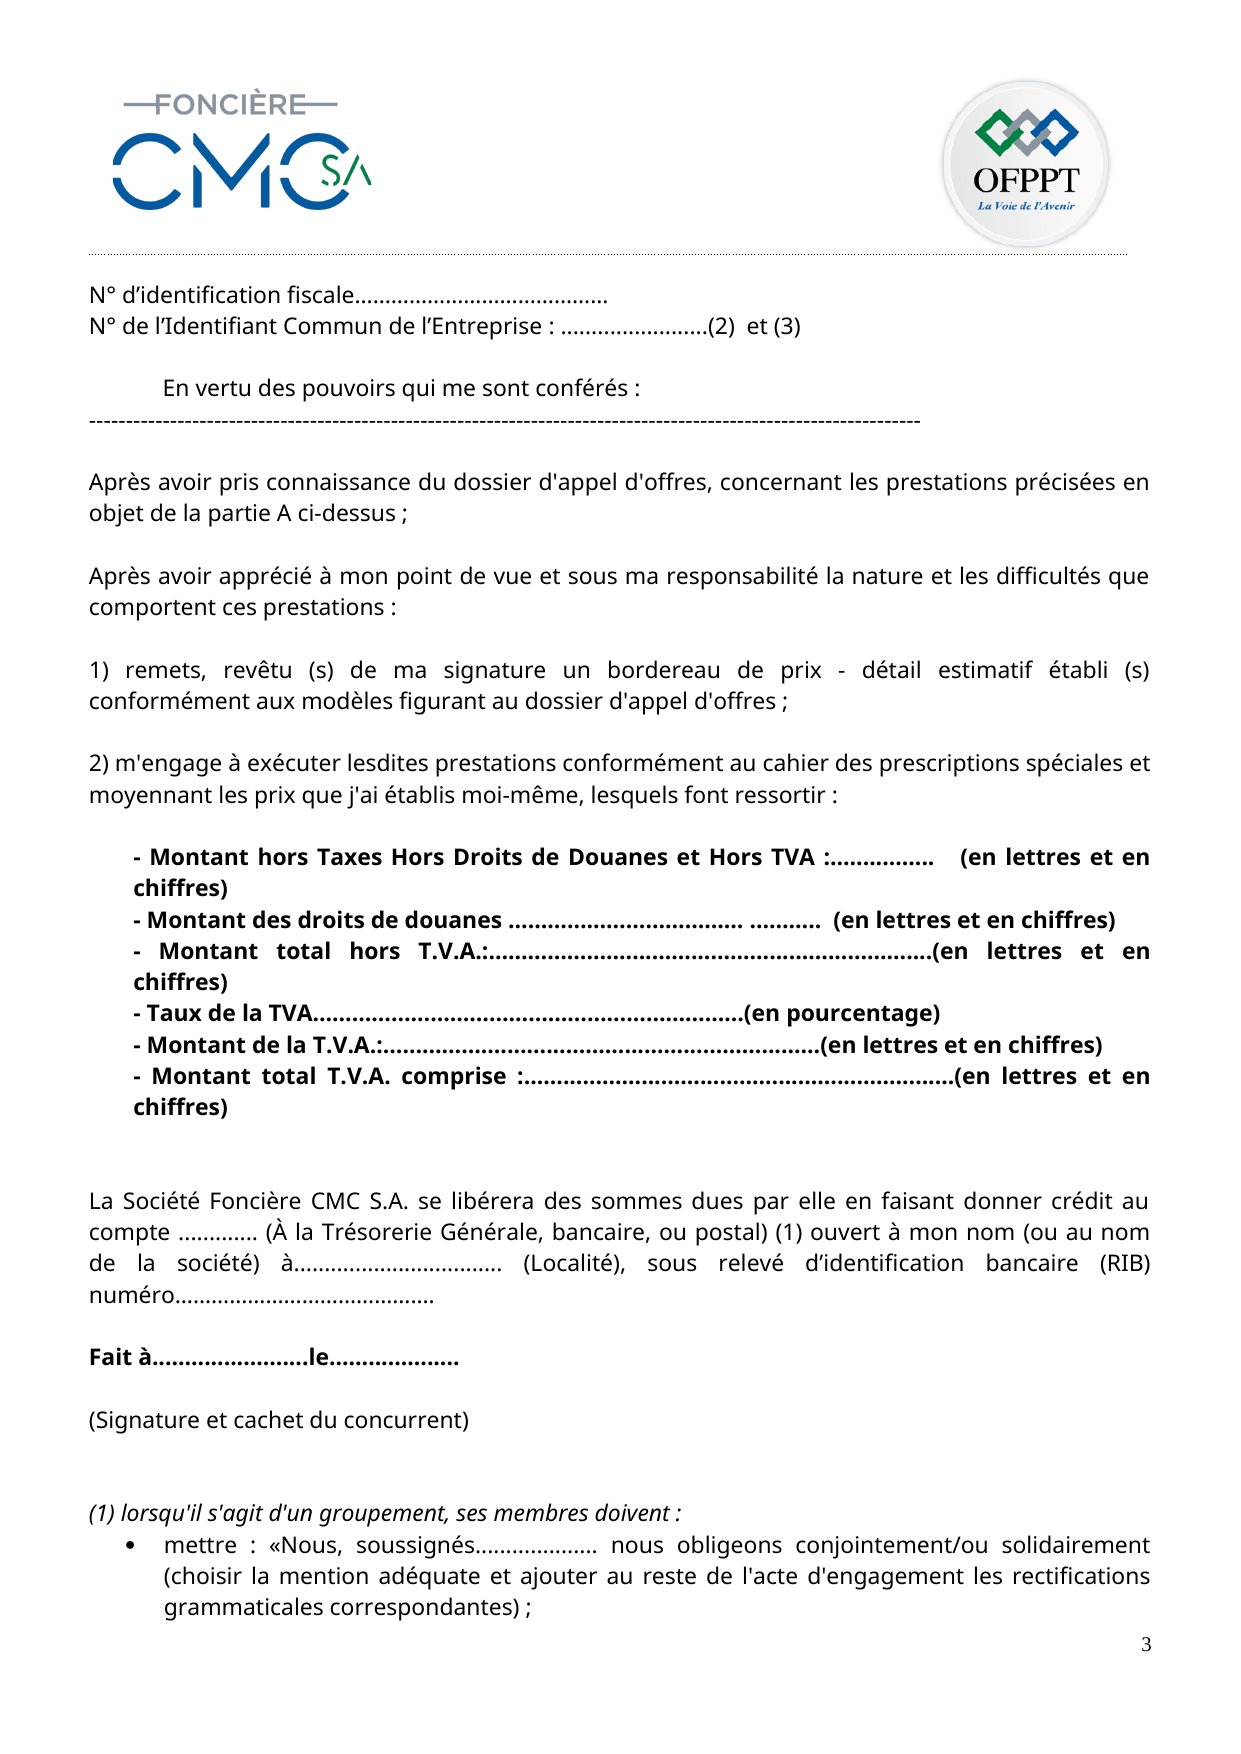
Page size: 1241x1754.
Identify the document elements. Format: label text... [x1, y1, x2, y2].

text ----------------------------------------------------------------------------------------------------------------- [89, 404, 1152, 435]
text - Montant des droits de douanes ……………………………… ……….. (en lettres et en chiffres) [133, 904, 1152, 935]
picture [112, 88, 372, 210]
picture [935, 73, 1116, 254]
text Après avoir pris connaissance du dossier d'appel d'offres, concernant les prestations précisées en objet de la partie A ci-dessus ; [89, 466, 1152, 529]
text - Montant de la T.V.A.:……………….................................................(en lettres et en chiffres) [133, 1029, 1152, 1060]
text - Taux de la TVA…………………………………………………………(en pourcentage) [133, 997, 1152, 1029]
text - Montant hors Taxes Hors Droits de Douanes et Hors TVA :................ (en lettres et en chiffres) [133, 841, 1152, 904]
text Fait à........................le.................... [89, 1341, 1152, 1372]
text 2) m'engage à exécuter lesdites prestations conformément au cahier des prescriptions spéciales et moyennant les prix que j'ai établis moi-même, lesquels font ressortir : [89, 747, 1152, 810]
text - Montant total hors T.V.A.:………………..................................................(en lettres et en chiffres) [133, 935, 1152, 997]
list mettre : «Nous, soussignés.................... nous obligeons conjointement/ou solidairement (choisir la mention adéquate et ajouter au reste de l'acte d'engagement les rectifications grammaticales correspondantes) ; [126, 1529, 1152, 1622]
text En vertu des pouvoirs qui me sont conférés : [89, 372, 1152, 404]
text N° d’identification fiscale…………………………………… [89, 279, 1152, 310]
text (1) lorsqu'il s'agit d'un groupement, ses membres doivent : [89, 1497, 1152, 1529]
text 1) remets, revêtu (s) de ma signature un bordereau de prix - détail estimatif établi (s) conformément aux modèles figurant au dossier d'appel d'offres ; [89, 654, 1152, 716]
text (Signature et cachet du concurrent) [89, 1404, 1152, 1435]
text N° de l’Identifiant Commun de l’Entreprise : ........................(2) et (3) [89, 310, 1152, 341]
text La Société Foncière CMC S.A. se libérera des sommes dues par elle en faisant donner crédit au compte ............. (À la Trésorerie Générale, bancaire, ou postal) (1) ouvert à mon nom (ou au nom de la société) à.................................. (Localité), sous relevé d’identification bancaire (RIB) numéro……………………………………. [89, 1185, 1152, 1310]
text Après avoir apprécié à mon point de vue et sous ma responsabilité la nature et les difficultés que comportent ces prestations : [89, 560, 1152, 622]
text - Montant total T.V.A. comprise :..................................................................(en lettres et en chiffres) [133, 1060, 1152, 1122]
